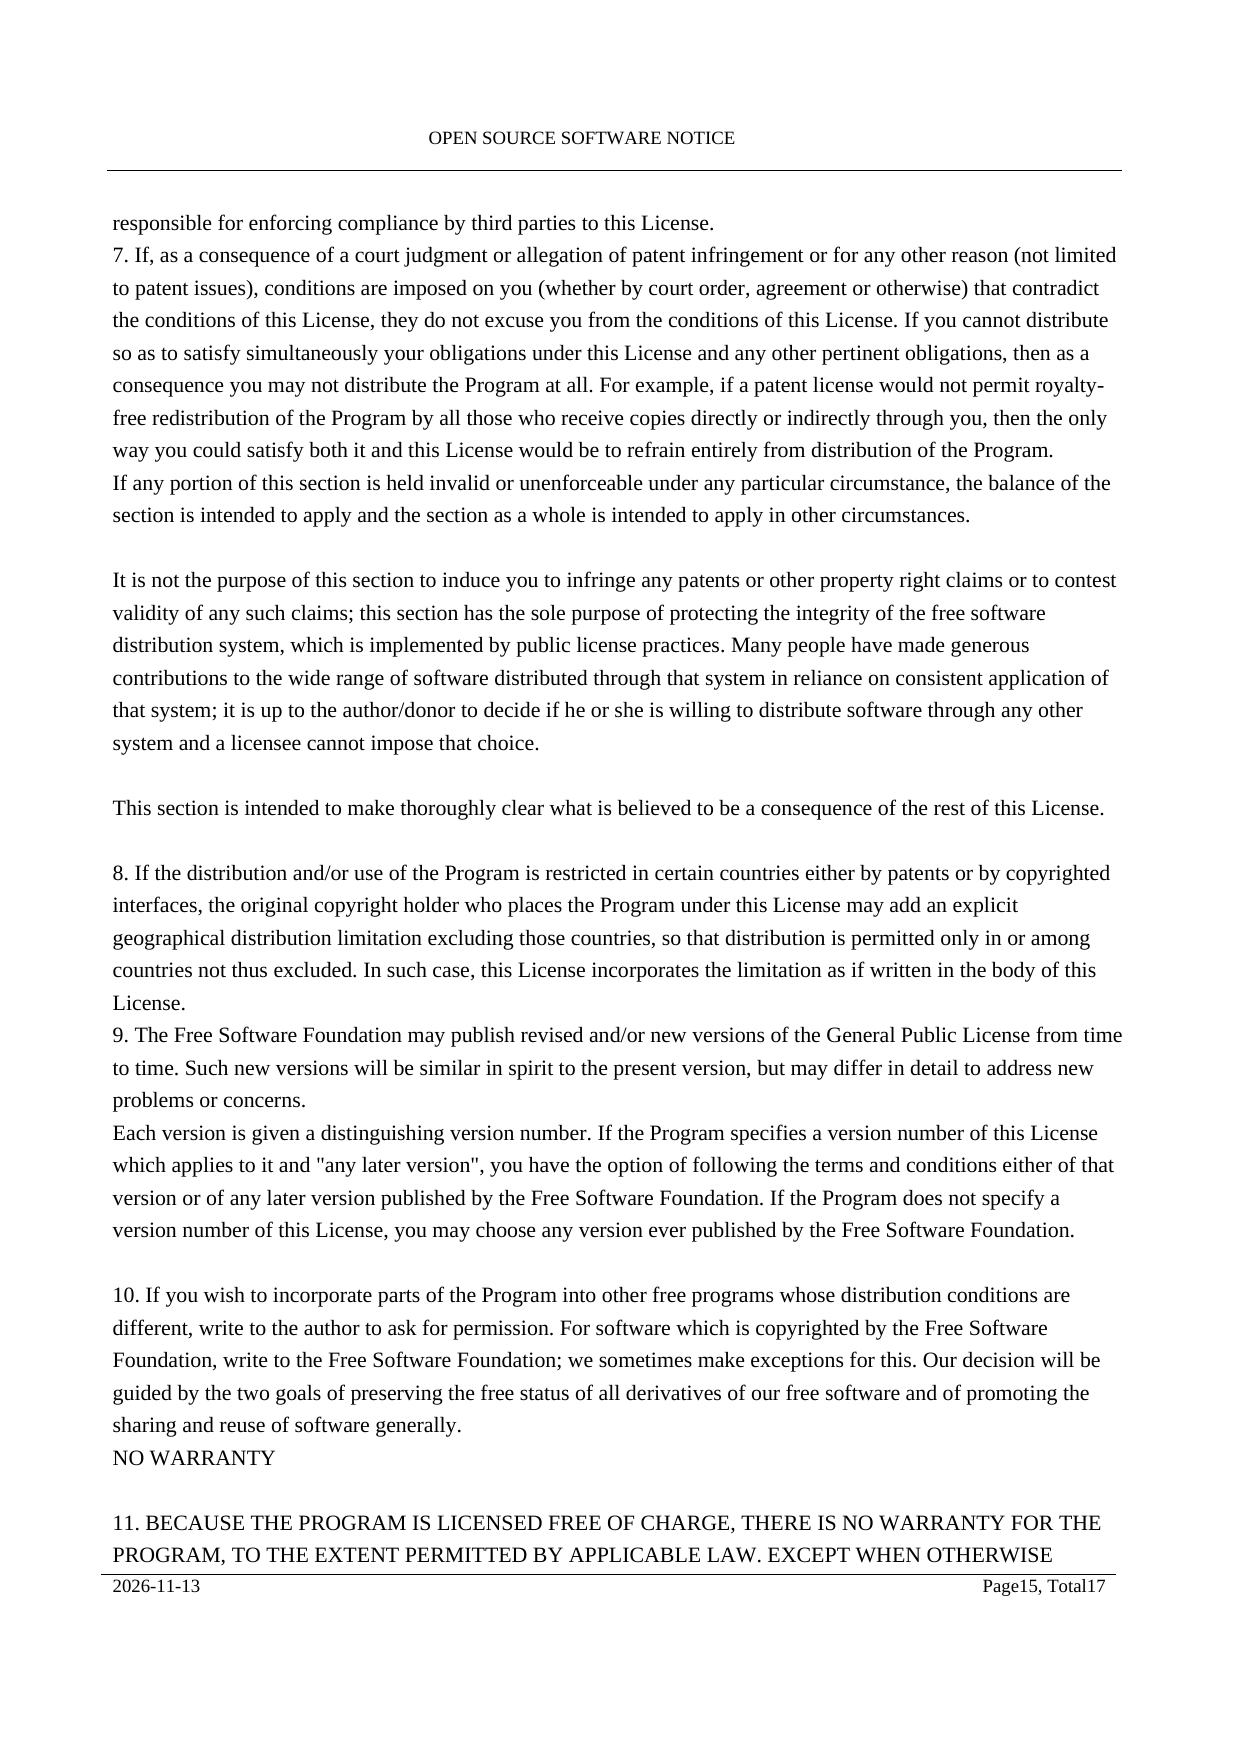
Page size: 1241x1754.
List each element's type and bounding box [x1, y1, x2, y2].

text [112, 206, 1128, 1571]
